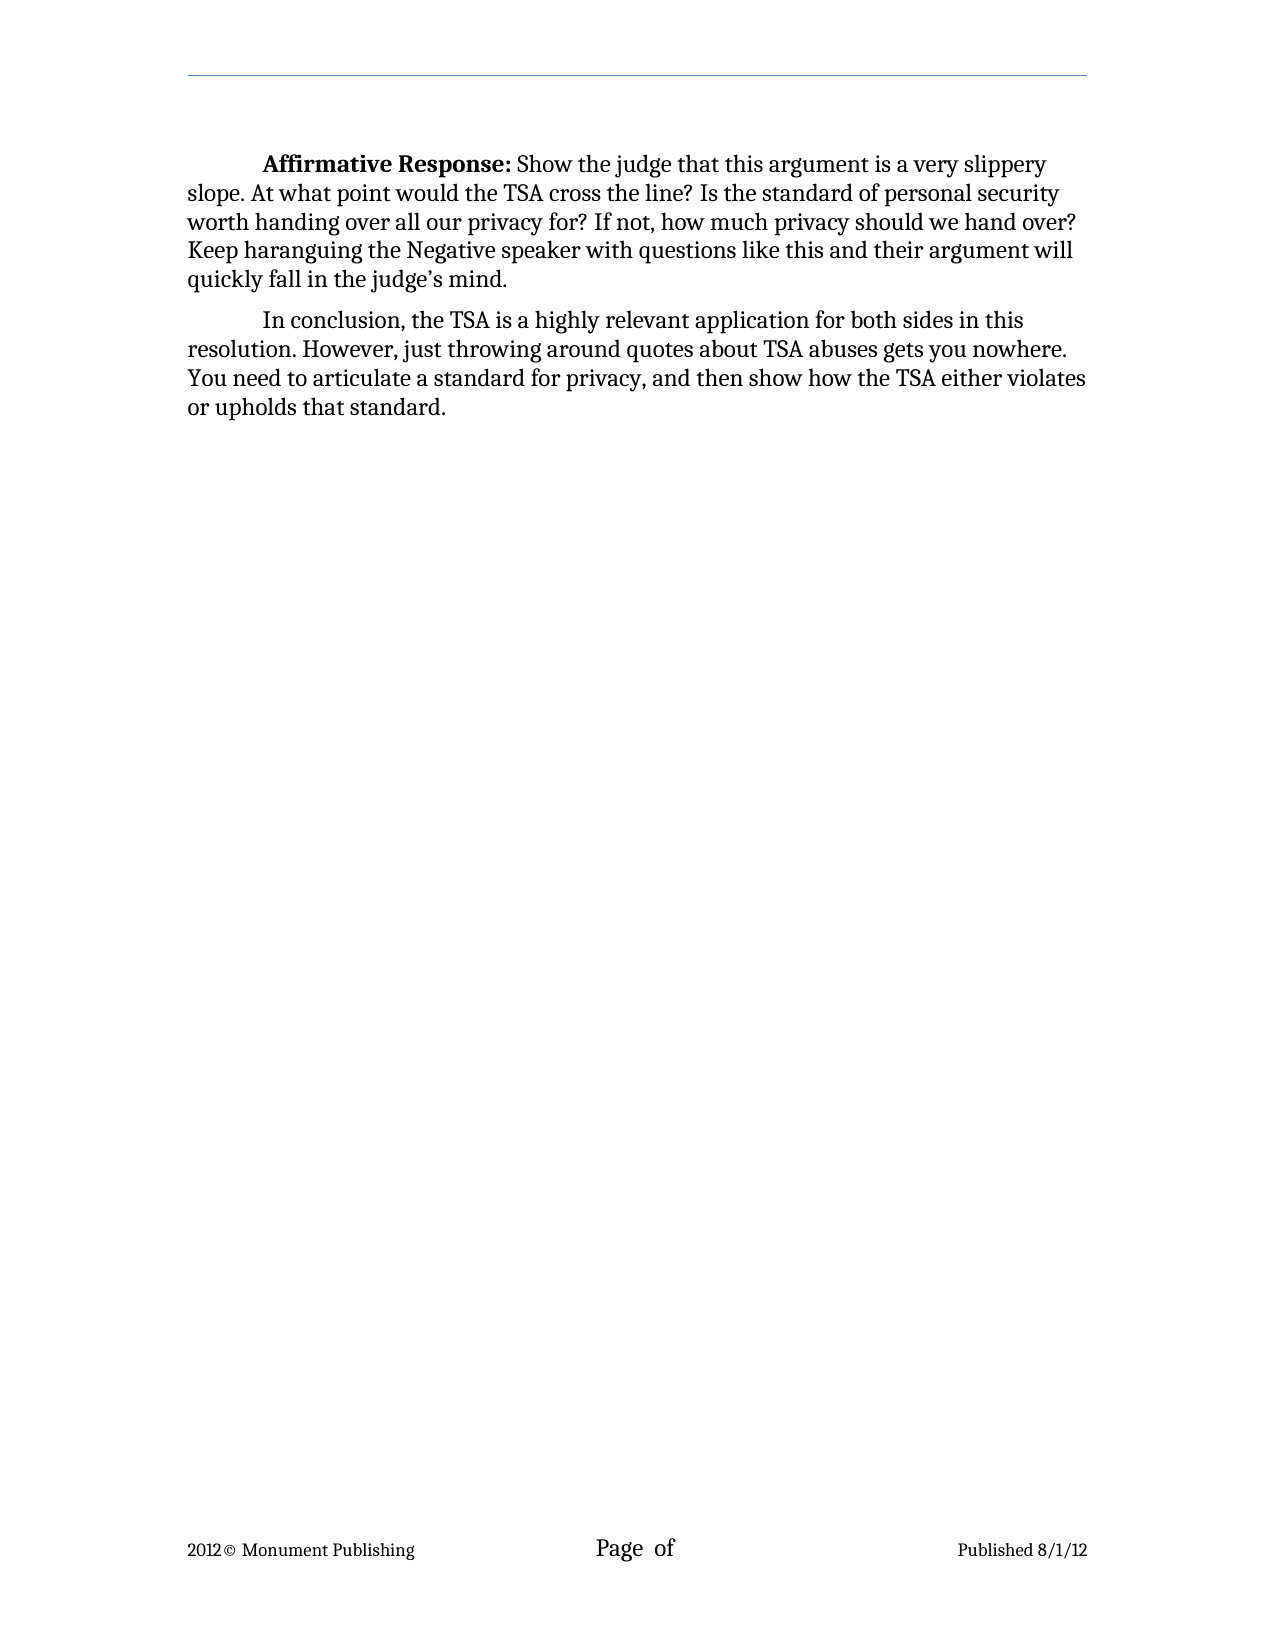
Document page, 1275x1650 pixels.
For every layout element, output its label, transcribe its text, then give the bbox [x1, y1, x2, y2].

text In conclusion, the TSA is a highly relevant application for both sides in this resolution. However, just throwing around quotes about TSA abuses gets you nowhere. You need to articulate a standard for privacy, and then show how the TSA either violates or upholds that standard. [187, 306, 1087, 421]
text Affirmative Response: Show the judge that this argument is a very slippery slope. At what point would the TSA cross the line? Is the standard of personal security worth handing over all our privacy for? If not, how much privacy should we hand over? Keep haranguing the Negative speaker with questions like this and their argument will quickly fall in the judge’s mind. [187, 150, 1087, 294]
